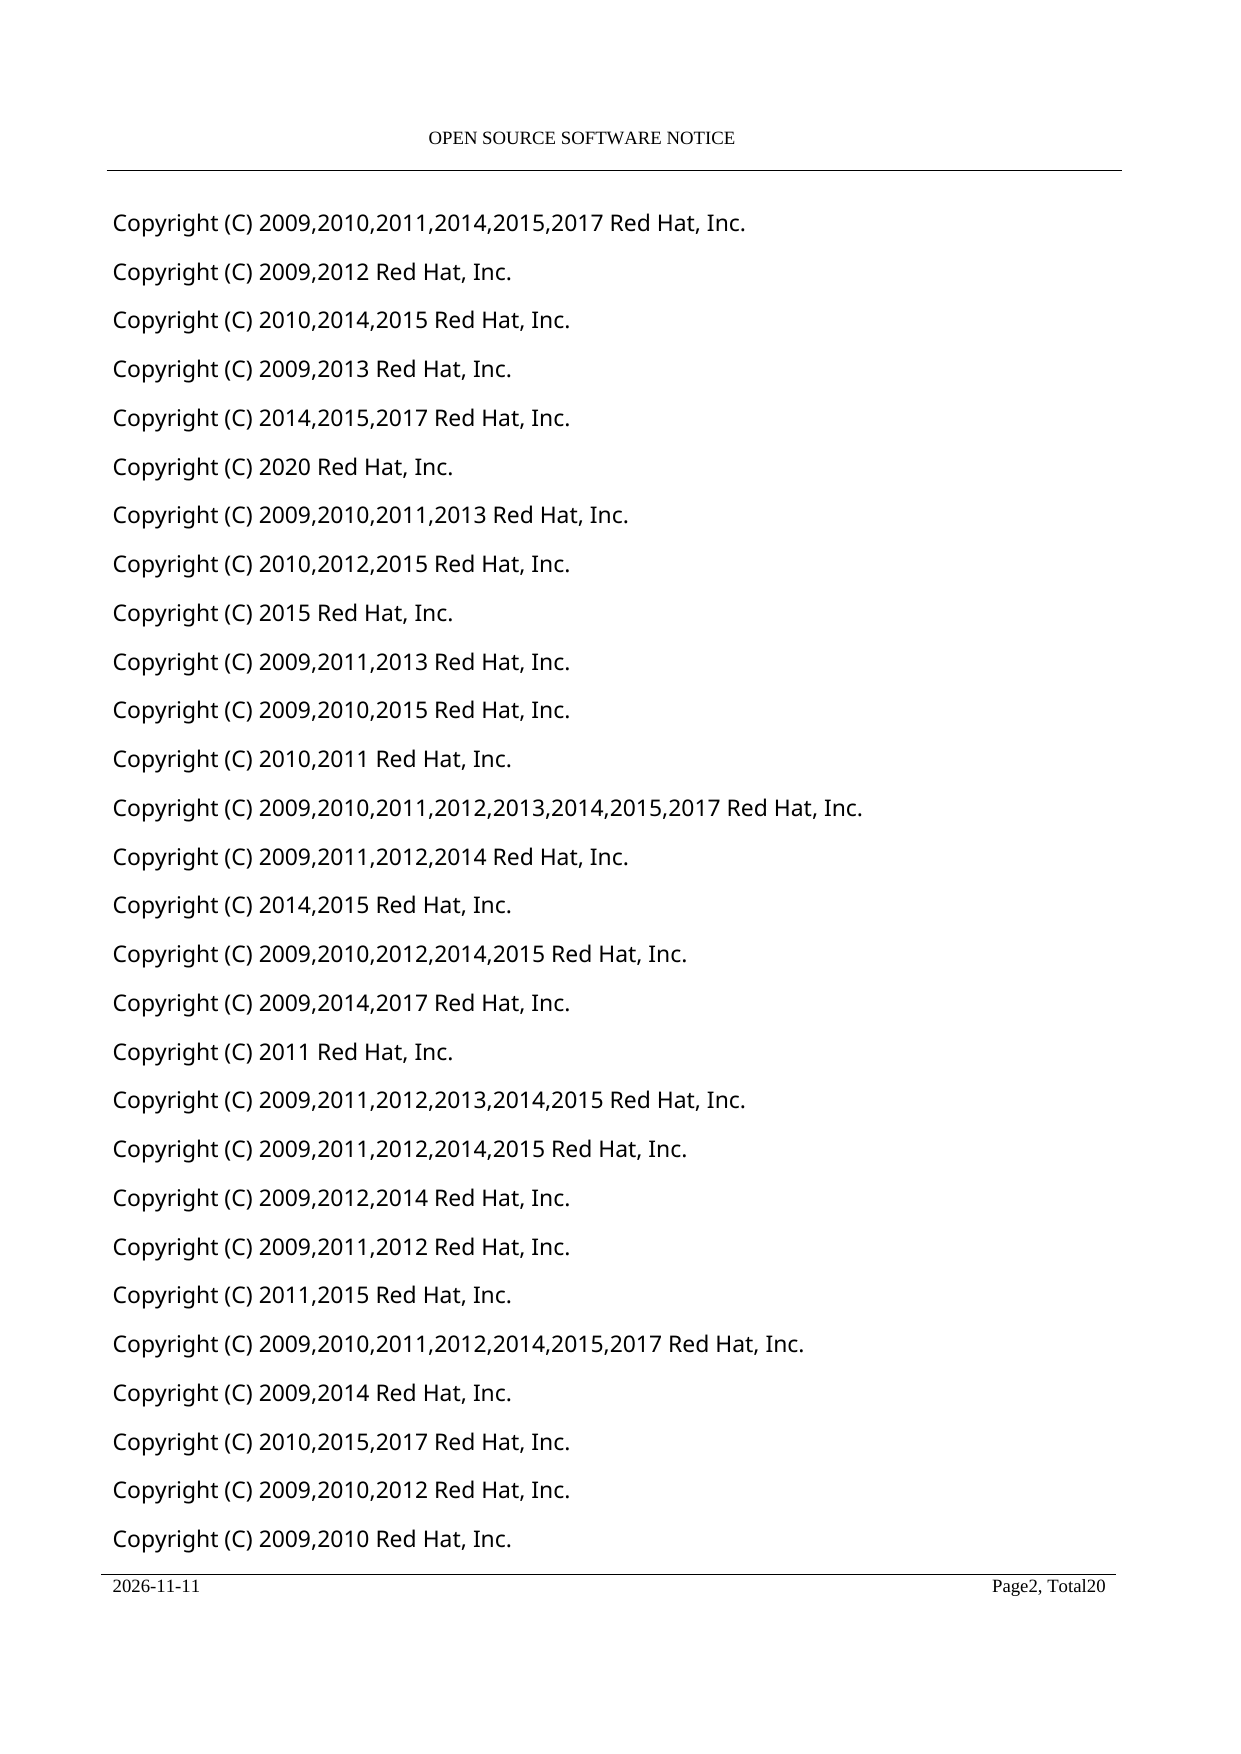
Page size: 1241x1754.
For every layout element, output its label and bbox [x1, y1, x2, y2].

text [112, 206, 1128, 1555]
